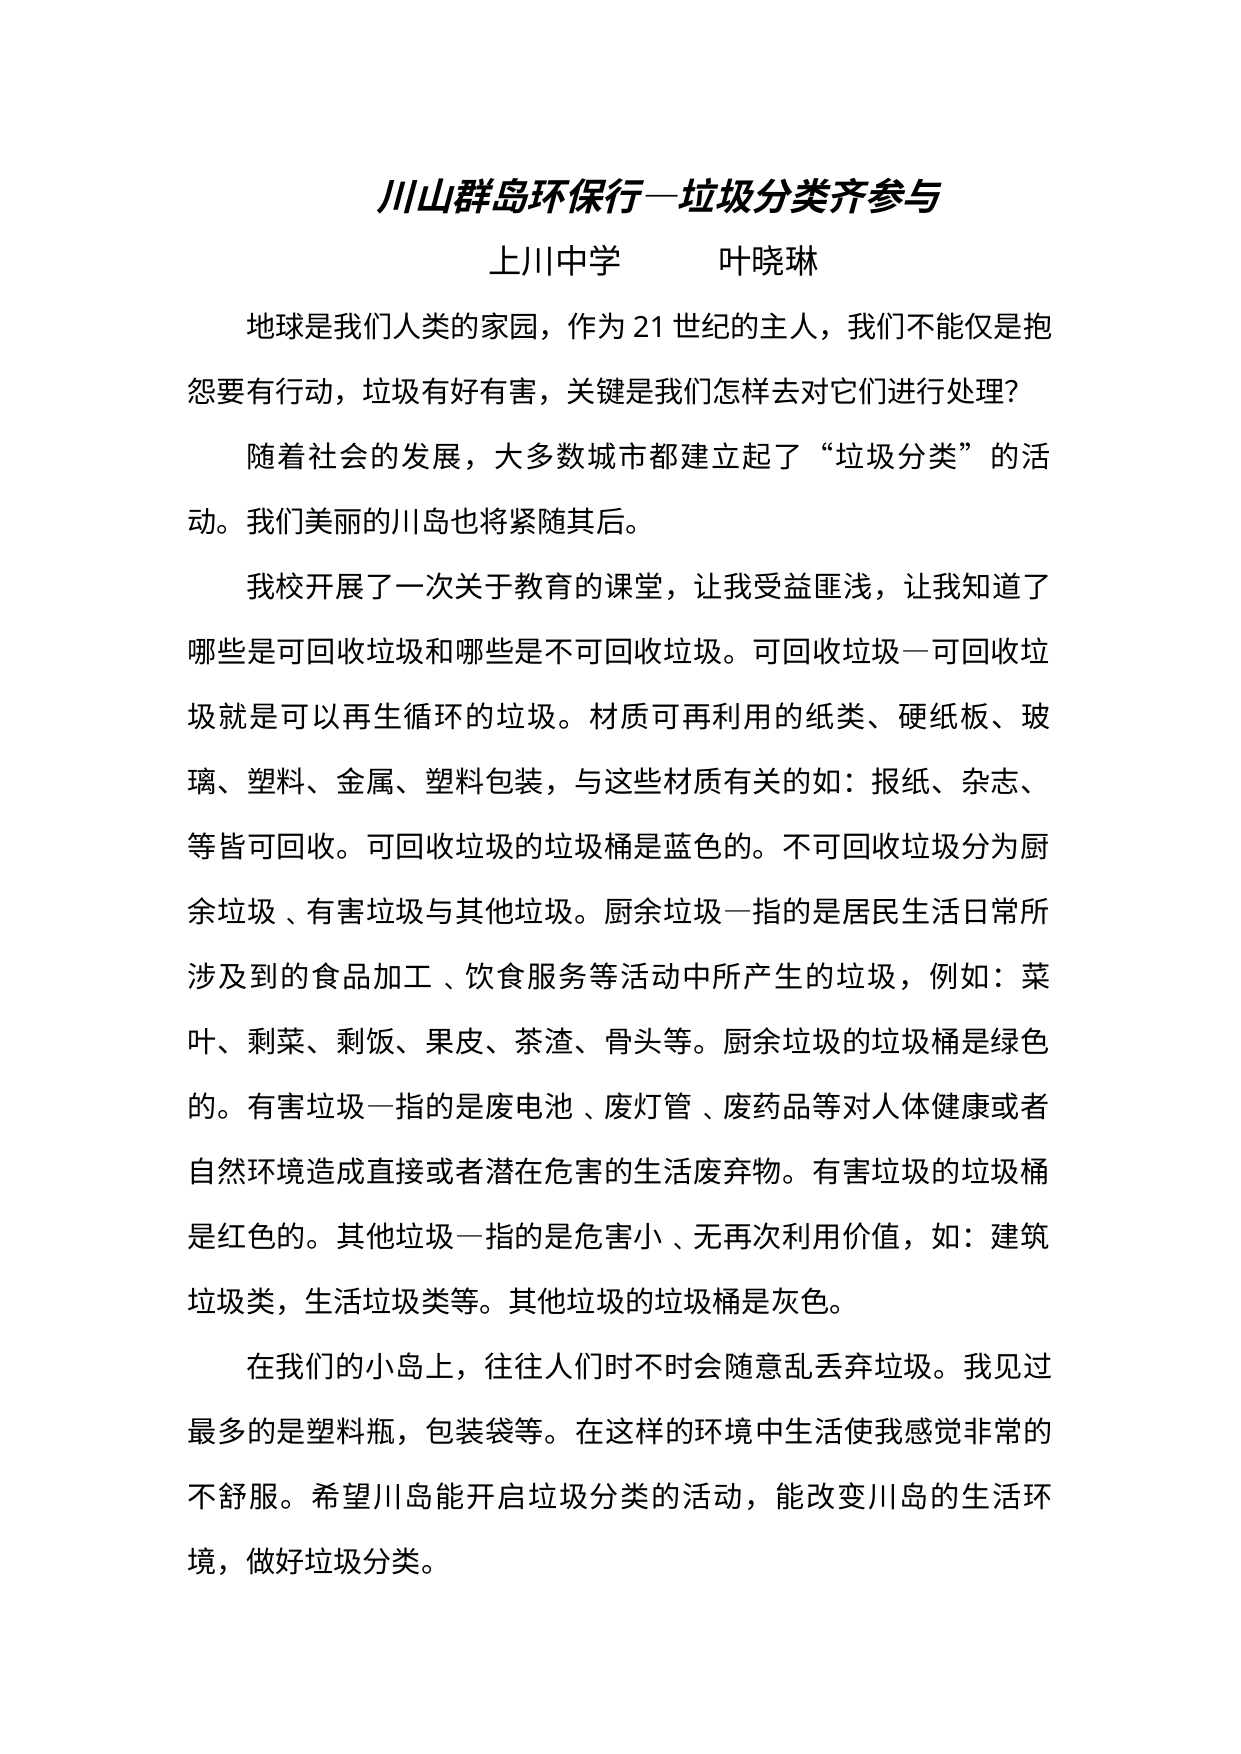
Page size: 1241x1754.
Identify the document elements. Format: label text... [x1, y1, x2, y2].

text 上川中学 叶晓琳 [187, 227, 1053, 292]
text 川山群岛环保行—垃圾分类齐参与 [187, 162, 1053, 227]
text 地球是我们人类的家园，作为21世纪的主人，我们不能仅是抱怨要有行动，垃圾有好有害，关键是我们怎样去对它们进行处理？ [187, 292, 1053, 422]
text 随着社会的发展，大多数城市都建立起了“垃圾分类”的活动。我们美丽的川岛也将紧随其后。 [187, 422, 1053, 552]
text 在我们的小岛上，往往人们时不时会随意乱丢弃垃圾。我见过最多的是塑料瓶，包装袋等。在这样的环境中生活使我感觉非常的不舒服。希望川岛能开启垃圾分类的活动，能改变川岛的生活环境，做好垃圾分类。 [187, 1332, 1053, 1592]
text 我校开展了一次关于教育的课堂，让我受益匪浅，让我知道了哪些是可回收垃圾和哪些是不可回收垃圾。可回收垃圾—可回收垃圾就是可以再生循环的垃圾。材质可再利用的纸类、硬纸板、玻璃、塑料、金属、塑料包装，与这些材质有关的如：报纸、杂志、等皆可回收。可回收垃圾的垃圾桶是蓝色的。不可回收垃圾分为厨余垃圾﹑有害垃圾与其他垃圾。厨余垃圾—指的是居民生活日常所涉及到的食品加工﹑饮食服务等活动中所产生的垃圾，例如：菜叶、剩菜、剩饭、果皮、茶渣、骨头等。厨余垃圾的垃圾桶是绿色的。有害垃圾—指的是废电池﹑废灯管﹑废药品等对人体健康或者自然环境造成直接或者潜在危害的生活废弃物。有害垃圾的垃圾桶是红色的。其他垃圾—指的是危害小﹑无再次利用价值，如：建筑垃圾类，生活垃圾类等。其他垃圾的垃圾桶是灰色。 [187, 552, 1053, 1332]
